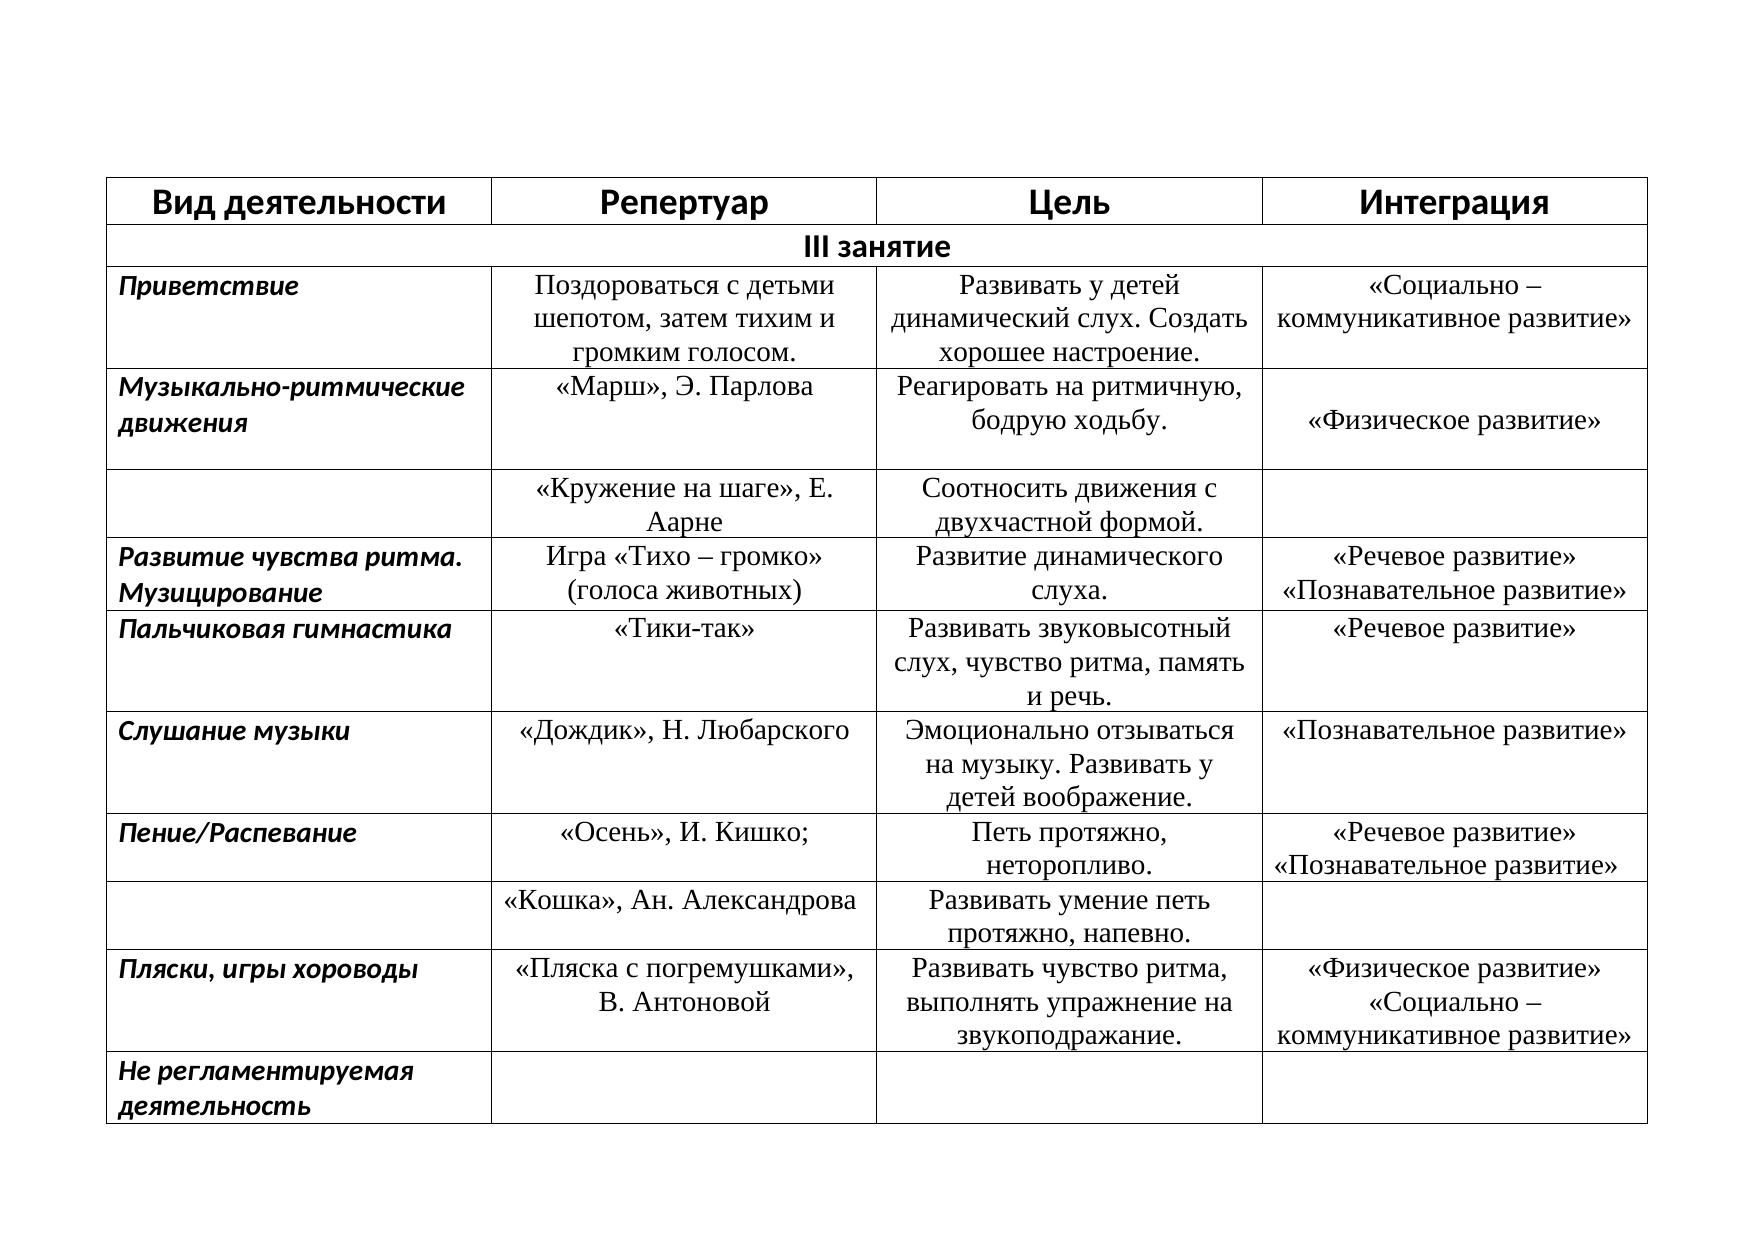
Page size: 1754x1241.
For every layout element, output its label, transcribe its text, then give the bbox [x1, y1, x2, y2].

table_cell [1263, 882, 1647, 949]
table_cell Развивать чувство ритма, выполнять упражнение на звукоподражание. [877, 950, 1262, 1051]
table_cell [1263, 470, 1647, 537]
table_cell «Речевое развитие» «Познавательное развитие» [1263, 814, 1647, 881]
table_cell «Кошка», Ан. Александрова [492, 882, 876, 949]
table_cell Музыкально-ритмические движения [107, 369, 491, 469]
table_cell Соотносить движения с двухчастной формой. [877, 470, 1262, 537]
table_cell Приветствие [107, 267, 491, 367]
table_cell Развитие динамического слуха. [877, 538, 1262, 609]
table_cell Развитие чувства ритма. Музицирование [107, 538, 491, 609]
table_cell [877, 1052, 1262, 1123]
table_header Интеграция [1263, 178, 1647, 224]
table_cell «Социально – коммуникативное развитие» [1263, 267, 1647, 367]
table_cell «Пляска с погремушками», В. Антоновой [492, 950, 876, 1051]
table_cell Слушание музыки [107, 712, 491, 813]
table_cell [107, 470, 491, 537]
table_cell «Кружение на шаге», Е. Аарне [492, 470, 876, 537]
table_cell [492, 1052, 876, 1123]
table_cell Развивать у детей динамический слух. Создать хорошее настроение. [877, 267, 1262, 367]
table_cell Пальчиковая гимнастика [107, 611, 491, 711]
table_cell Поздороваться с детьми шепотом, затем тихим и громким голосом. [492, 267, 876, 367]
table_cell Эмоционально отзываться на музыку. Развивать у детей воображение. [877, 712, 1262, 813]
table_cell «Тики-так» [492, 611, 876, 711]
table_cell «Марш», Э. Парлова [492, 369, 876, 469]
table_cell «Дождик», Н. Любарского [492, 712, 876, 813]
table_cell Пение/Распевание [107, 814, 491, 881]
table_cell Пляски, игры хороводы [107, 950, 491, 1051]
table_cell Не регламентируемая деятельность [107, 1052, 491, 1123]
table_cell «Физическое развитие» [1263, 369, 1647, 469]
table_cell [107, 882, 491, 949]
table_cell «Физическое развитие» «Социально – коммуникативное развитие» [1263, 950, 1647, 1051]
table_cell «Речевое развитие» [1263, 611, 1647, 711]
table_cell Реагировать на ритмичную, бодрую ходьбу. [877, 369, 1262, 469]
table_cell Развивать умение петь протяжно, напевно. [877, 882, 1262, 949]
table_header Вид деятельности [107, 178, 491, 224]
table_cell «Познавательное развитие» [1263, 712, 1647, 813]
table_cell [1263, 1052, 1647, 1123]
table_cell Развивать звуковысотный слух, чувство ритма, память и речь. [877, 611, 1262, 711]
table_cell «Осень», И. Кишко; [492, 814, 876, 881]
table_cell «Речевое развитие» «Познавательное развитие» [1263, 538, 1647, 609]
table_header Цель [877, 178, 1262, 224]
table_cell III занятие [107, 225, 1647, 266]
table_header Репертуар [492, 178, 876, 224]
table_cell Петь протяжно, неторопливо. [877, 814, 1262, 881]
table_cell Игра «Тихо – громко» (голоса животных) [492, 538, 876, 609]
